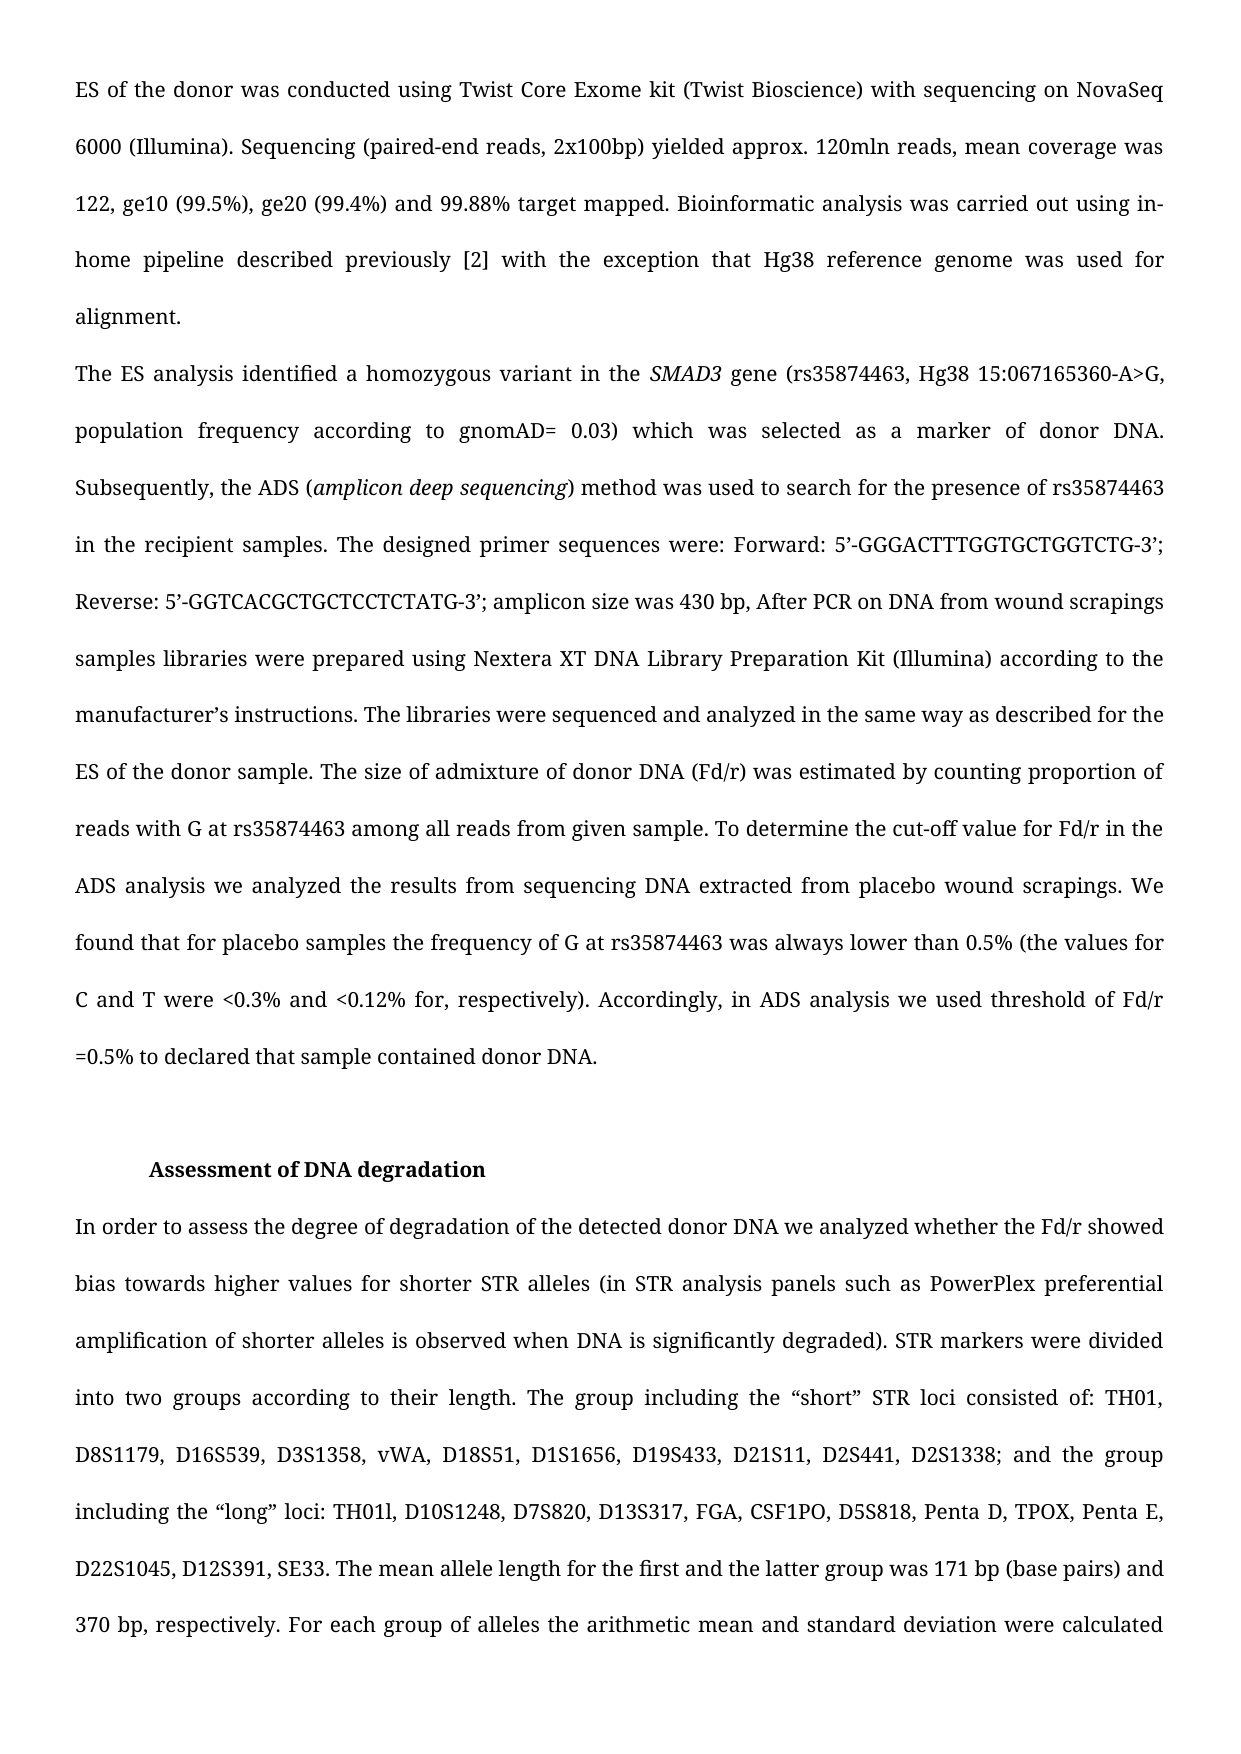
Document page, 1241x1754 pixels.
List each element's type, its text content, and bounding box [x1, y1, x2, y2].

text Assessment of DNA degradation [75, 1156, 1165, 1184]
text The ES analysis identified a homozygous variant in the SMAD3 gene (rs35874463, Hg38 15:067165360-A>G, population frequency according to gnomAD= 0.03) which was selected as a marker of donor DNA. Subsequently, the ADS (amplicon deep sequencing) method was used to search for the presence of rs35874463 in the recipient samples. The designed primer sequences were: Forward: 5’-GGGACTTTGGTGCTGGTCTG-3’; Reverse: 5’-GGTCACGCTGCTCCTCTATG-3’; amplicon size was 430 bp, After PCR on DNA from wound scrapings samples libraries were prepared using Nextera XT DNA Library Preparation Kit (Illumina) according to the manufacturer’s instructions. The libraries were sequenced and analyzed in the same way as described for the ES of the donor sample. The size of admixture of donor DNA (Fd/r) was estimated by counting proportion of reads with G at rs35874463 among all reads from given sample. To determine the cut-off value for Fd/r in the ADS analysis we analyzed the results from sequencing DNA extracted from placebo wound scrapings. We found that for placebo samples the frequency of G at rs35874463 was always lower than 0.5% (the values for C and T were <0.3% and <0.12% for, respectively). Accordingly, in ADS analysis we used threshold of Fd/r =0.5% to declared that sample contained donor DNA. [75, 359, 1165, 1070]
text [75, 1212, 1165, 1639]
text ES of the donor was conducted using Twist Core Exome kit (Twist Bioscience) with sequencing on NovaSeq 6000 (Illumina). Sequencing (paired-end reads, 2x100bp) yielded approx. 120mln reads, mean coverage was 122, ge10 (99.5%), ge20 (99.4%) and 99.88% target mapped. Bioinformatic analysis was carried out using in-home pipeline described previously [2] with the exception that Hg38 reference genome was used for alignment. [75, 75, 1165, 331]
